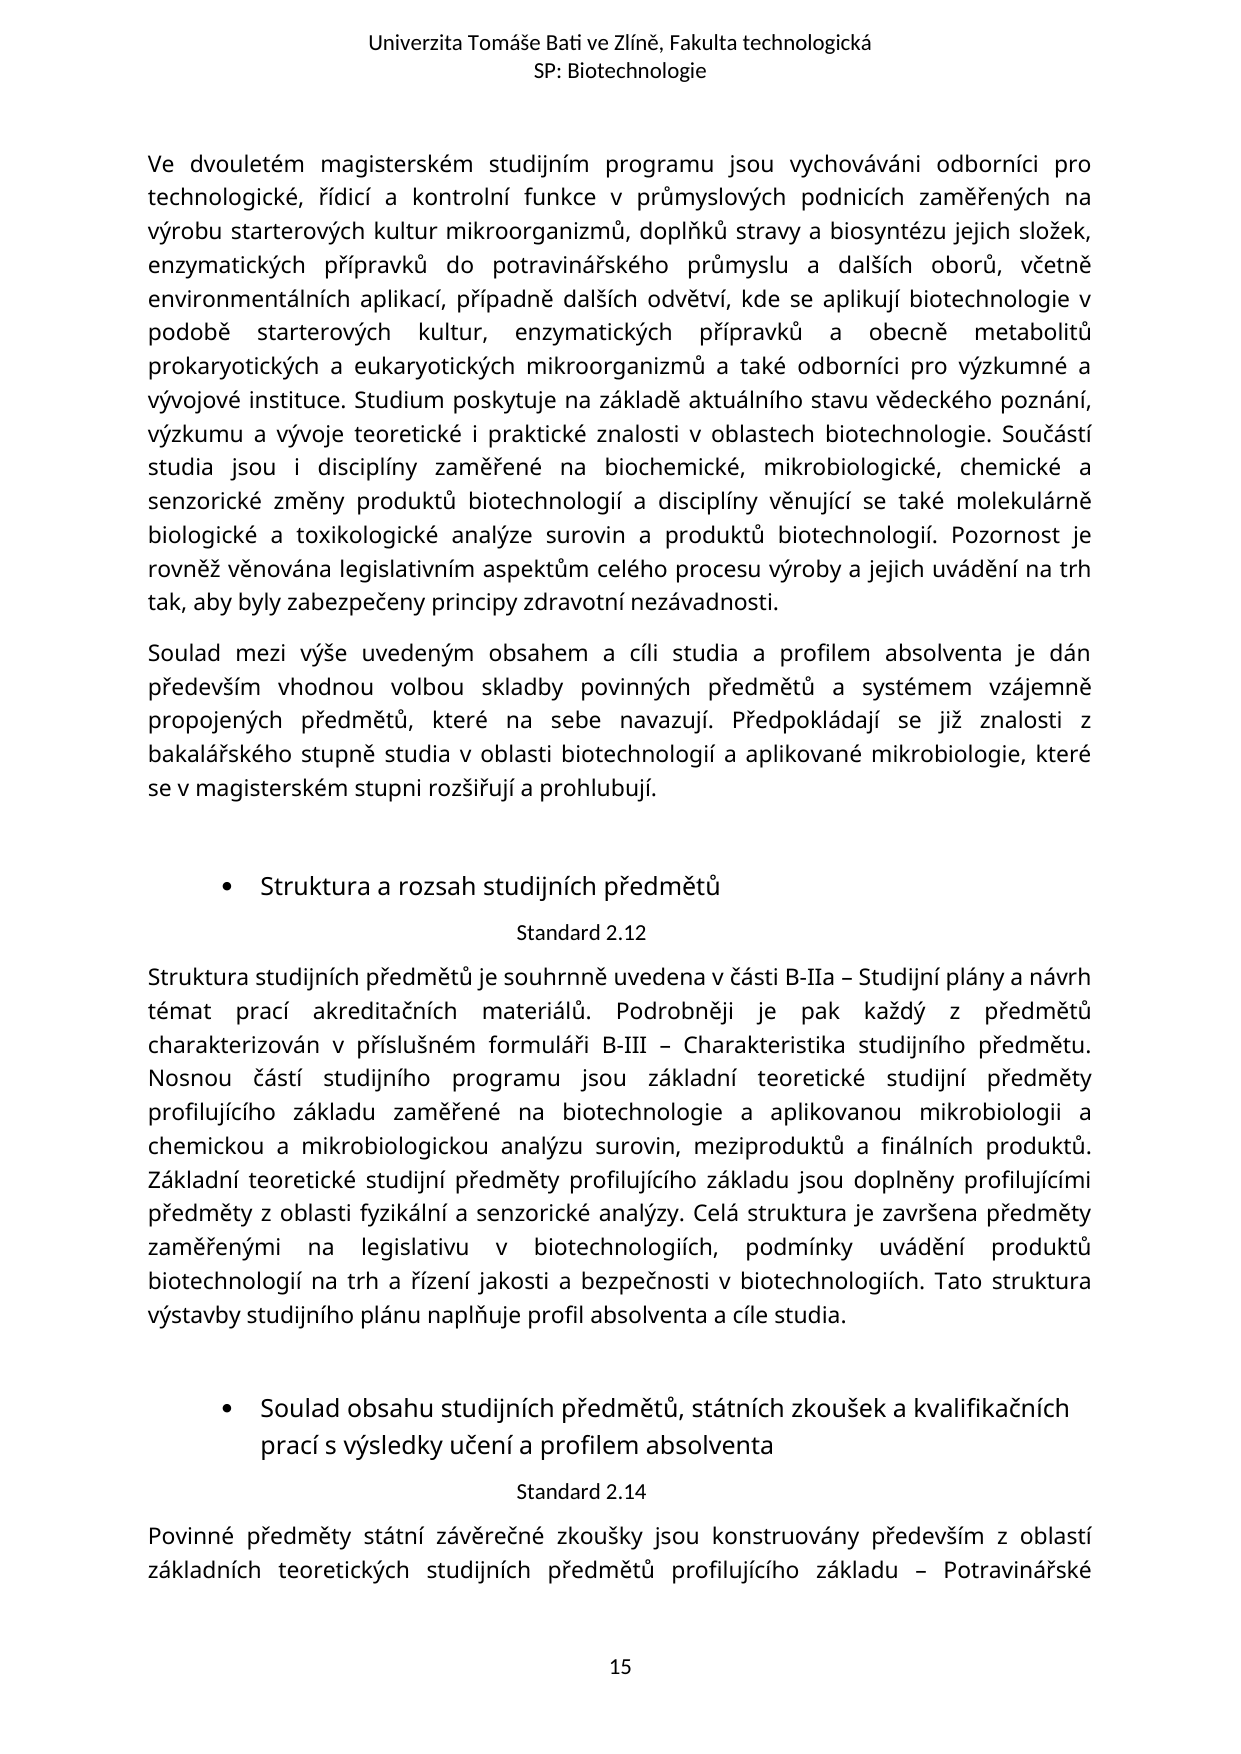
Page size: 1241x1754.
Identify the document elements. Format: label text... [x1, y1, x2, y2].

subtitle Struktura a rozsah studijních předmětů [223, 869, 1093, 903]
text Ve dvouletém magisterském studijním programu jsou vychováváni odborníci pro technologické, řídicí a kontrolní funkce v průmyslových podnicích zaměřených na výrobu starterových kultur mikroorganizmů, doplňků stravy a biosyntézu jejich složek, enzymatických přípravků do potravinářského průmyslu a dalších oborů, včetně environmentálních aplikací, případně dalších odvětví, kde se aplikují biotechnologie v podobě starterových kultur, enzymatických přípravků a obecně metabolitů prokaryotických a eukaryotických mikroorganizmů a také odborníci pro výzkumné a vývojové instituce. Studium poskytuje na základě aktuálního stavu vědeckého poznání, výzkumu a vývoje teoretické i praktické znalosti v oblastech biotechnologie. Součástí studia jsou i disciplíny zaměřené na biochemické, mikrobiologické, chemické a senzorické změny produktů biotechnologií a disciplíny věnující se také molekulárně biologické a toxikologické analýze surovin a produktů biotechnologií. Pozornost je rovněž věnována legislativním aspektům celého procesu výroby a jejich uvádění na trh tak, aby byly zabezpečeny principy zdravotní nezávadnosti. [148, 148, 1093, 618]
subtitle Soulad obsahu studijních předmětů, státních zkoušek a kvalifikačních prací s výsledky učení a profilem absolventa [223, 1391, 1093, 1462]
text Standard 2.14 [148, 1477, 1093, 1505]
text Struktura studijních předmětů je souhrnně uvedena v části B-IIa – Studijní plány a návrh témat prací akreditačních materiálů. Podrobněji je pak každý z předmětů charakterizován v příslušném formuláři B-III – Charakteristika studijního předmětu. Nosnou částí studijního programu jsou základní teoretické studijní předměty profilujícího základu zaměřené na biotechnologie a aplikovanou mikrobiologii a chemickou a mikrobiologickou analýzu surovin, meziproduktů a finálních produktů. Základní teoretické studijní předměty profilujícího základu jsou doplněny profilujícími předměty z oblasti fyzikální a senzorické analýzy. Celá struktura je završena předměty zaměřenými na legislativu v biotechnologiích, podmínky uvádění produktů biotechnologií na trh a řízení jakosti a bezpečnosti v biotechnologiích. Tato struktura výstavby studijního plánu naplňuje profil absolventa a cíle studia. [148, 961, 1093, 1330]
text Soulad mezi výše uvedeným obsahem a cíli studia a profilem absolventa je dán především vhodnou volbou skladby povinných předmětů a systémem vzájemně propojených předmětů, které na sebe navazují. Předpokládají se již znalosti z bakalářského stupně studia v oblasti biotechnologií a aplikované mikrobiologie, které se v magisterském stupni rozšiřují a prohlubují. [148, 637, 1093, 803]
text Standard 2.12 [148, 918, 1093, 946]
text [148, 1520, 1093, 1585]
